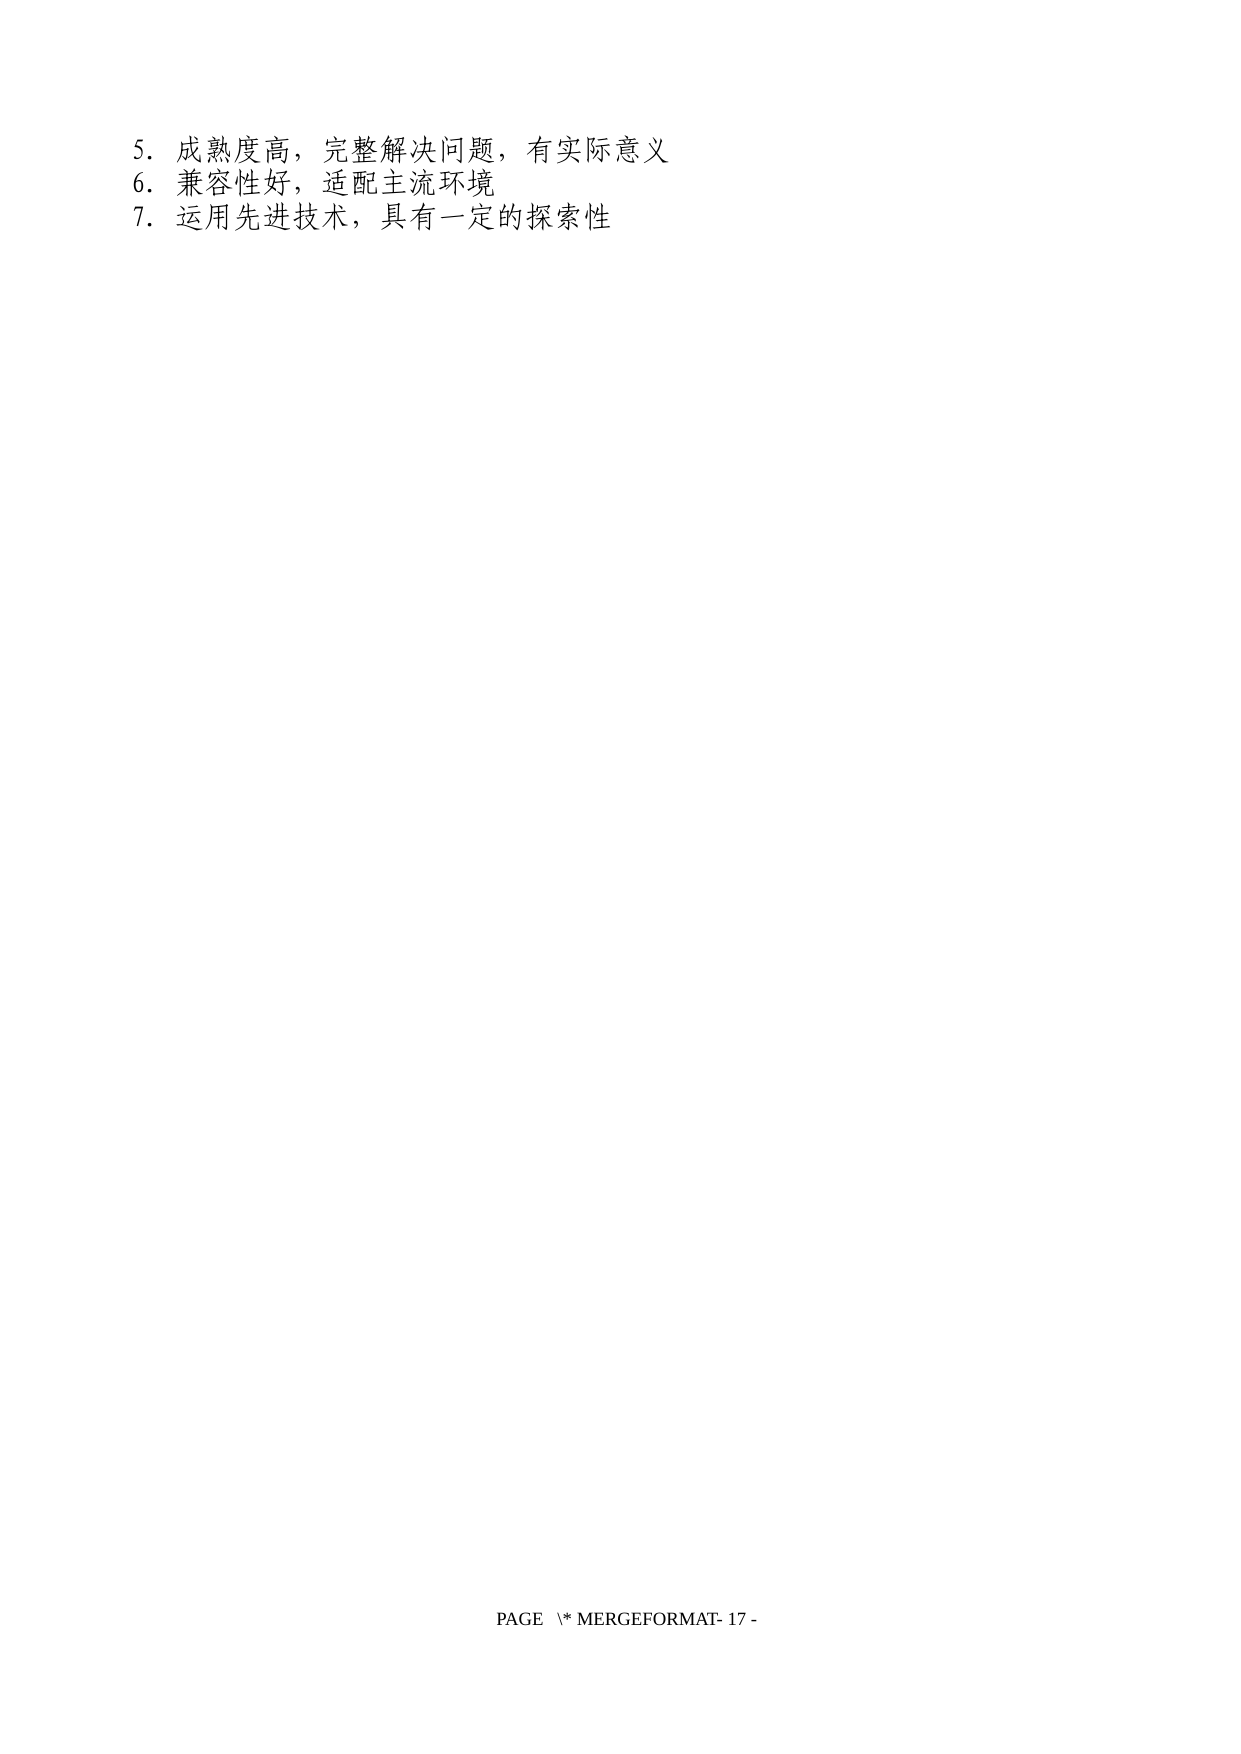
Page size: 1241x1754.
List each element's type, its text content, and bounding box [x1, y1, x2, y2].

text 6. 兼容性好，适配主流环境 [131, 165, 1122, 198]
text 5. 成熟度高，完整解决问题，有实际意义 [131, 132, 1122, 165]
text 7. 运用先进技术，具有一定的探索性 [131, 198, 1122, 231]
